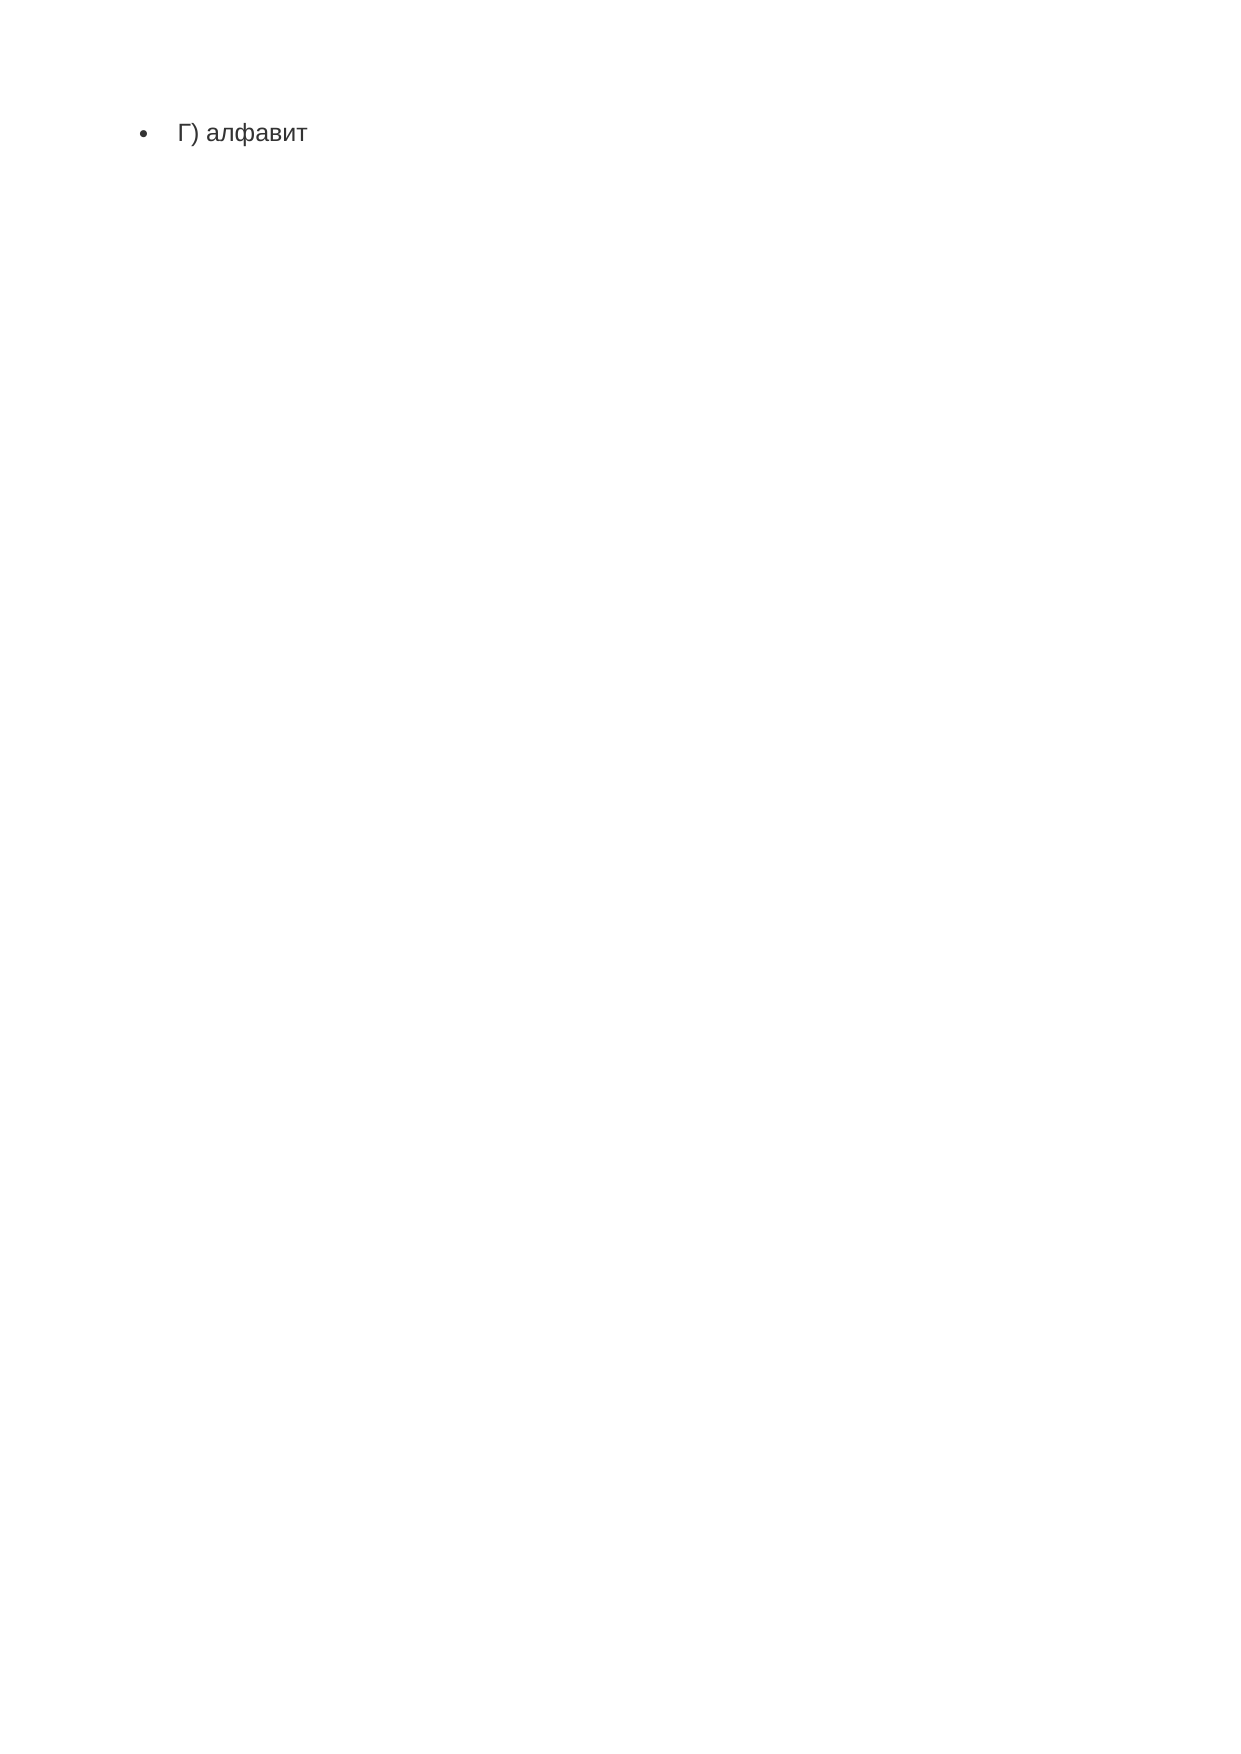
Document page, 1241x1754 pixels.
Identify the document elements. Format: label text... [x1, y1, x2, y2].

list Г) алфавит [140, 118, 1152, 147]
